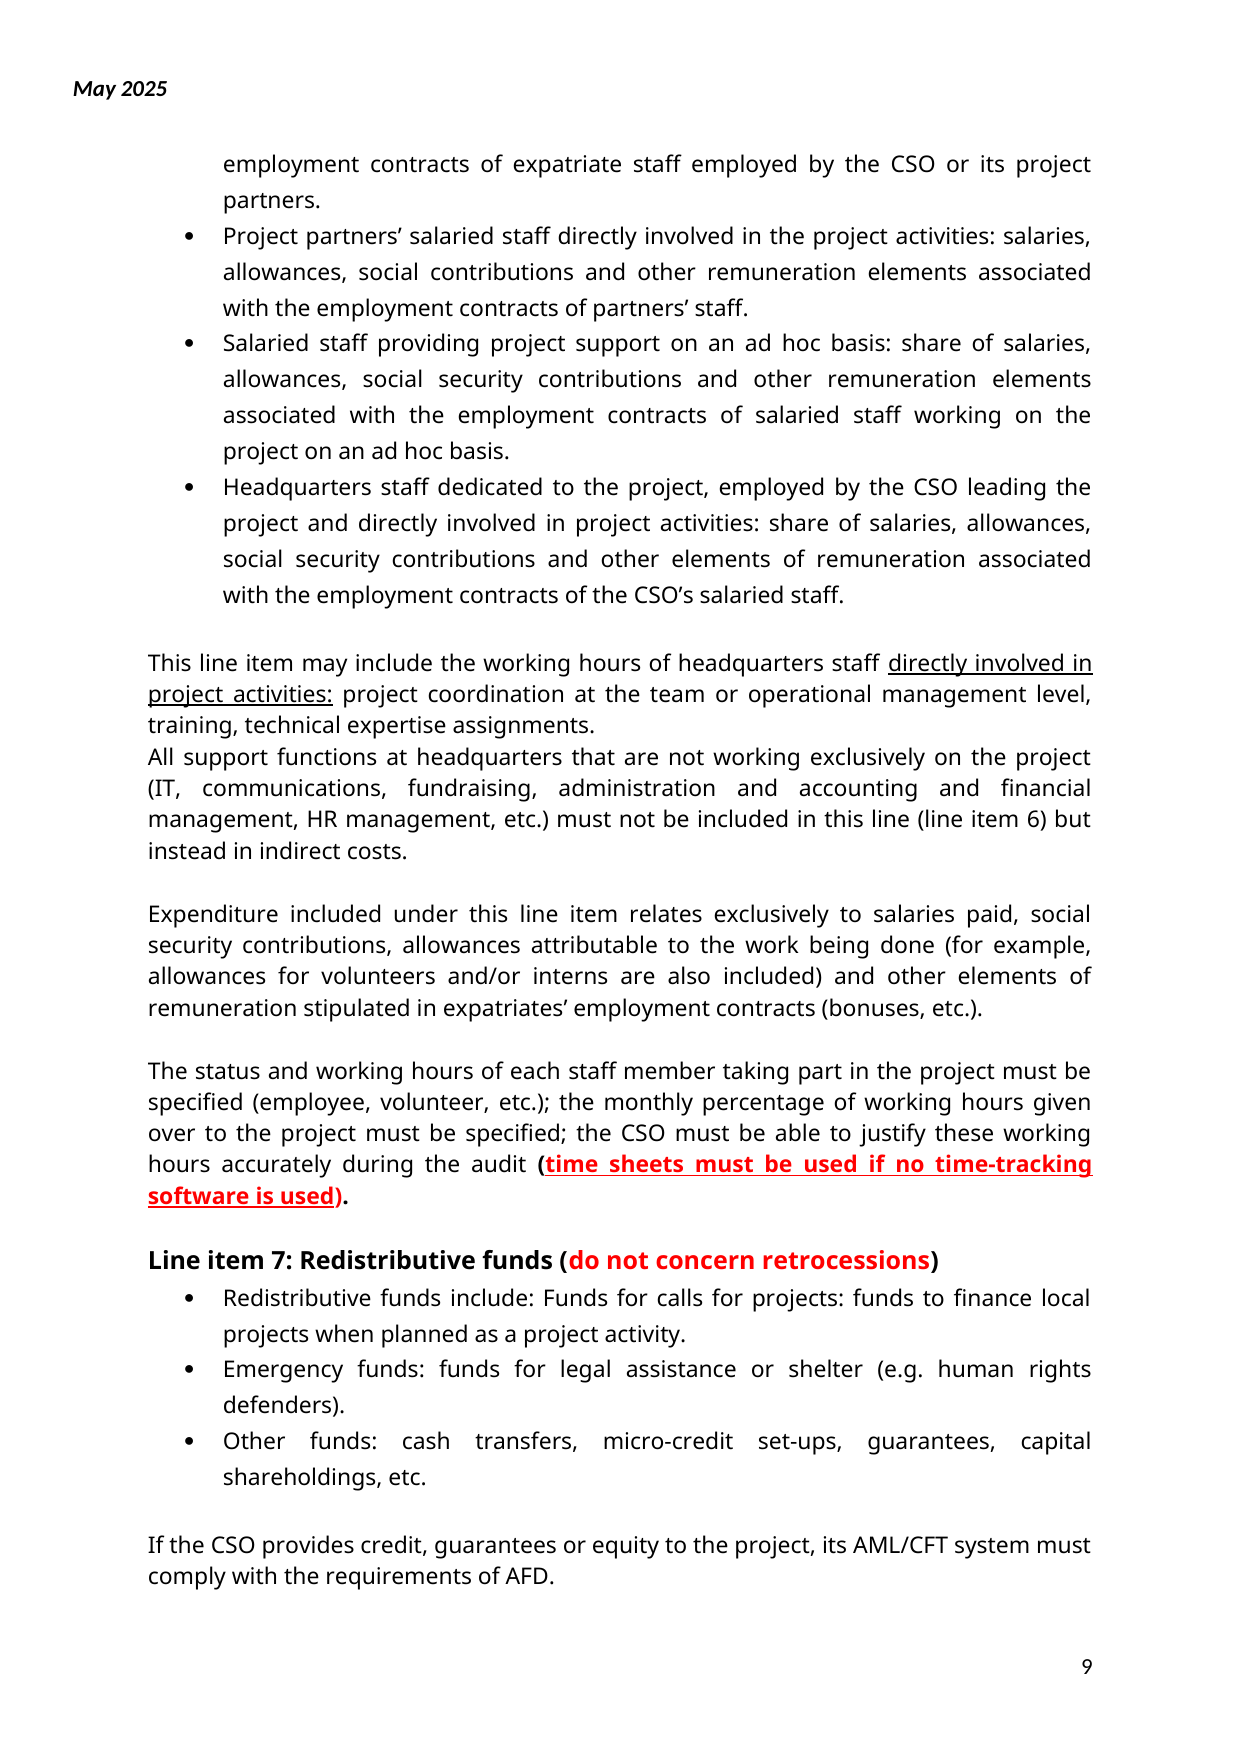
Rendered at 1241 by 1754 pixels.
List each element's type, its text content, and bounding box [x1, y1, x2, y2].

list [185, 148, 1092, 215]
list Salaried staff providing project support on an ad hoc basis: share of salaries, allowances, social security contributions and other remuneration elements associated with the employment contracts of salaried staff working on the project on an ad hoc basis. [185, 327, 1092, 466]
text All support functions at headquarters that are not working exclusively on the project (IT, communications, fundraising, administration and accounting and financial management, HR management, etc.) must not be included in this line (line item 6) but instead in indirect costs. [148, 741, 1092, 866]
list Headquarters staff dedicated to the project, employed by the CSO leading the project and directly involved in project activities: share of salaries, allowances, social security contributions and other elements of remuneration associated with the employment contracts of the CSO’s salaried staff. [185, 471, 1092, 610]
text The status and working hours of each staff member taking part in the project must be specified (employee, volunteer, etc.); the monthly percentage of working hours given over to the project must be specified; the CSO must be able to justify these working hours accurately during the audit (time sheets must be used if no time-tracking software is used). [148, 1054, 1092, 1211]
text If the CSO provides credit, guarantees or equity to the project, its AML/CFT system must comply with the requirements of AFD. [148, 1529, 1092, 1592]
list Project partners’ salaried staff directly involved in the project activities: salaries, allowances, social contributions and other remuneration elements associated with the employment contracts of partners’ staff. [185, 219, 1092, 323]
text Line item 7: Redistributive funds (do not concern retrocessions) [148, 1242, 1092, 1276]
text This line item may include the working hours of headquarters staff directly involved in project activities: project coordination at the team or operational management level, training, technical expertise assignments. [148, 647, 1092, 741]
list Emergency funds: funds for legal assistance or shelter (e.g. human rights defenders). [185, 1353, 1092, 1421]
text Expenditure included under this line item relates exclusively to salaries paid, social security contributions, allowances attributable to the work being done (for example, allowances for volunteers and/or interns are also included) and other elements of remuneration stipulated in expatriates’ employment contracts (bonuses, etc.). [148, 898, 1092, 1023]
list Redistributive funds include: Funds for calls for projects: funds to finance local projects when planned as a project activity. [185, 1282, 1092, 1349]
list Other funds: cash transfers, micro-credit set-ups, guarantees, capital shareholdings, etc. [185, 1425, 1092, 1492]
